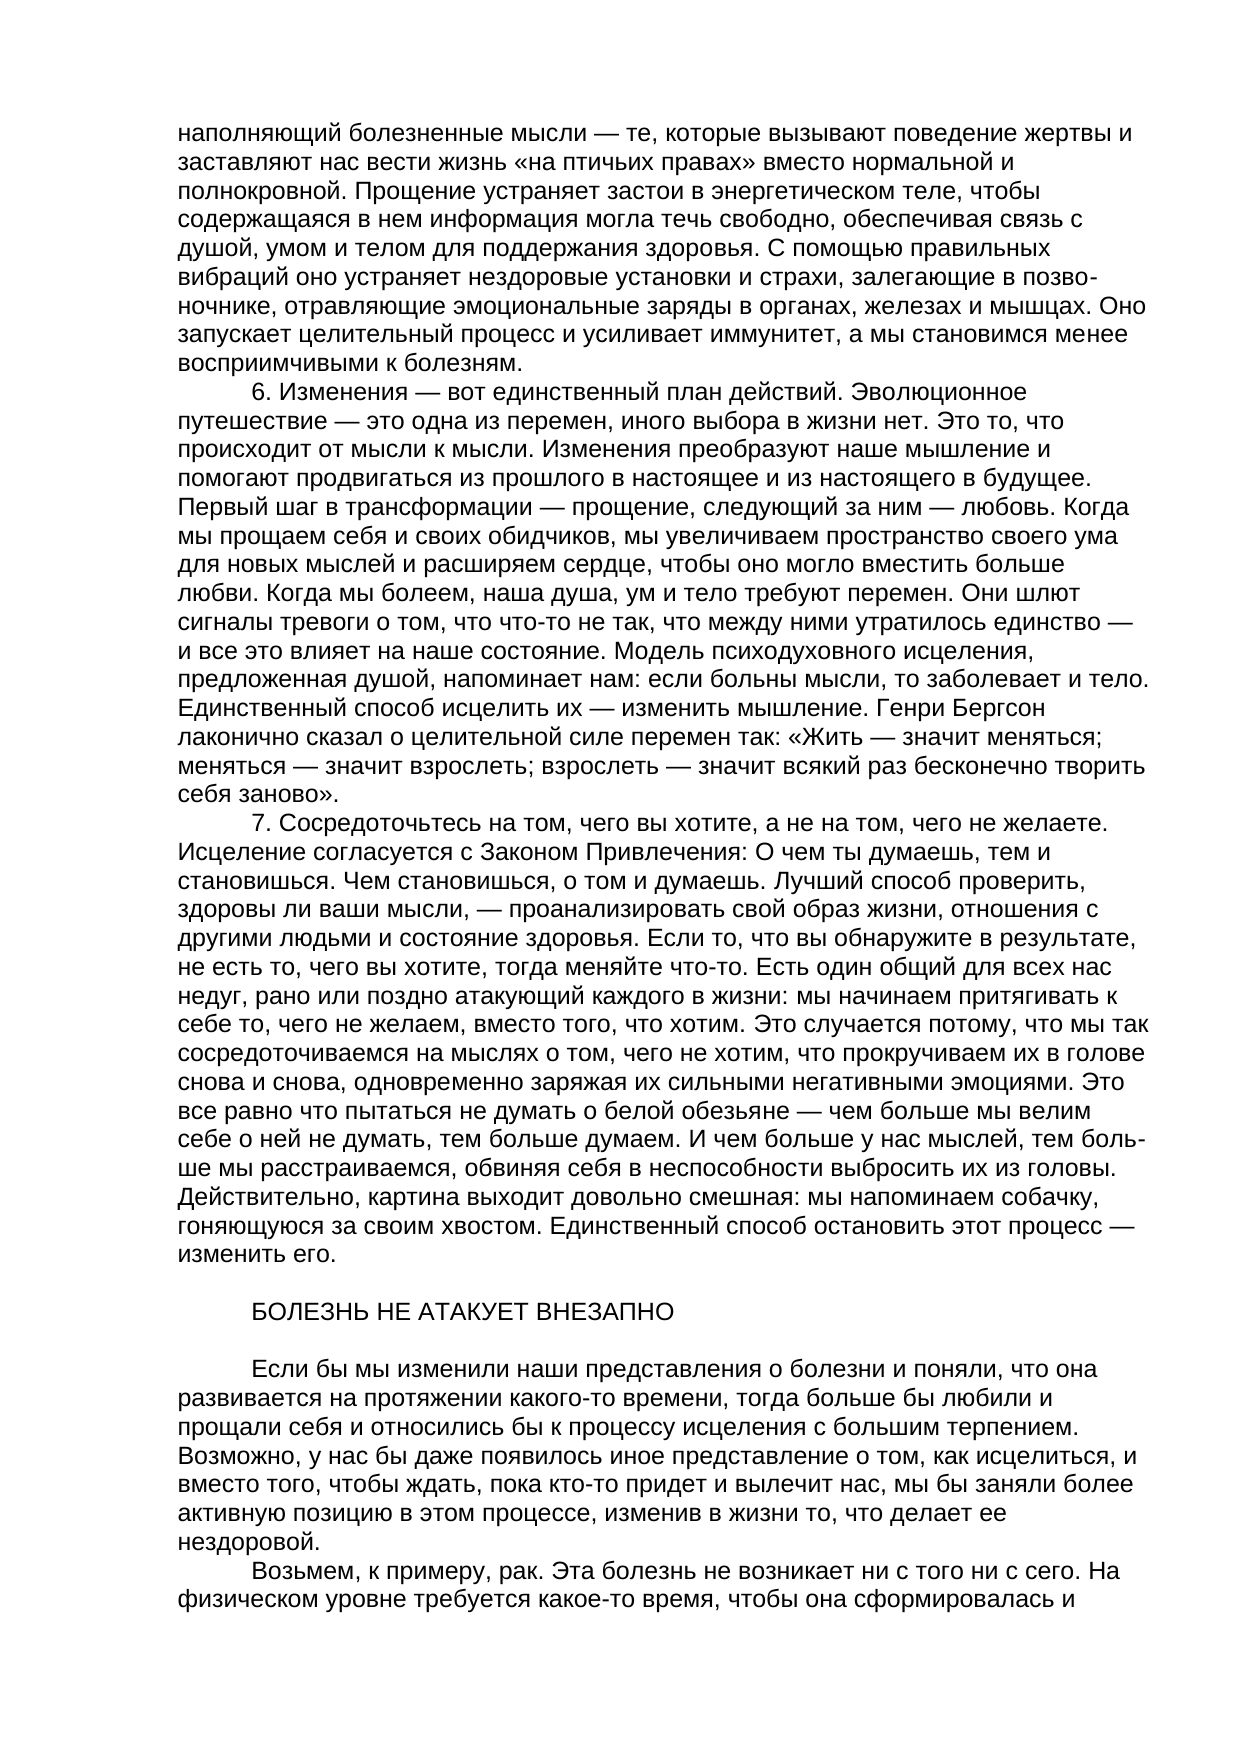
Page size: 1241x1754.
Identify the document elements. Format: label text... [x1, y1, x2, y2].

text 7. Сосредоточьтесь на том, чего вы хотите, а не на том, чего не желаете. Исцеление согласуется с Законом Привлечения: О чем ты думаешь, тем и становишься. Чем становишься, о том и думаешь. Лучший способ проверить, здоровы ли ваши мысли, — проанализировать свой образ жизни, отношения с другими людьми и состояние здоровья. Если то, что вы обнаружите в результате, не есть то, чего вы хотите, тогда меняйте что-то. Есть один общий для всех нас недуг, рано или поздно атакующий каждого в жизни: мы начинаем притягивать к себе то, чего не желаем, вместо того, что хотим. Это случается потому, что мы так сосредоточиваемся на мыслях о том, чего не хотим, что прокручиваем их в голове снова и снова, одновременно заряжая их сильными негативными эмоциями. Это все равно что пытаться не думать о белой обезьяне — чем больше мы велим себе о ней не думать, тем больше думаем. И чем больше у нас мыслей, тем больше мы расстраиваемся, обвиняя себя в неспособности выбросить их из головы. Действительно, картина выходит довольно смешная: мы напоминаем собачку, гоняющуюся за своим хвостом. Единственный способ остановить этот процесс — изменить его. [177, 808, 1152, 1268]
text 6. Изменения — вот единственный план действий. Эволюционное путешествие — это одна из перемен, иного выбора в жизни нет. Это то, что происходит от мысли к мысли. Изменения преобразуют наше мышление и помогают продвигаться из прошлого в настоящее и из настоящего в будущее. Первый шаг в трансформации — прощение, следующий за ним — любовь. Когда мы прощаем себя и своих обидчиков, мы увеличиваем пространство своего ума для новых мыслей и расширяем сердце, чтобы оно могло вместить больше любви. Когда мы болеем, наша душа, ум и тело требуют перемен. Они шлют сигналы тревоги о том, что что-то не так, что между ними утратилось единство — и все это влияет на наше состояние. Модель психодуховного исцеления, предложенная душой, напоминает нам: если больны мысли, то заболевает и тело. Единственный способ исцелить их — изменить мышление. Генри Бергсон лаконично сказал о целительной силе перемен так: «Жить — значит меняться; меняться — значит взрослеть; взрослеть — значит всякий раз бесконечно творить себя заново». [177, 377, 1152, 808]
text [177, 1556, 1152, 1613]
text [177, 118, 1152, 377]
text Если бы мы изменили наши представления о болезни и поняли, что она развивается на протяжении какого-то времени, тогда больше бы любили и прощали себя и относились бы к процессу исцеления с большим терпением. Возможно, у нас бы даже появилось иное представление о том, как исцелиться, и вместо того, чтобы ждать, пока кто-то придет и вылечит нас, мы бы заняли более активную позицию в этом процессе, изменив в жизни то, что делает ее нездоровой. [177, 1354, 1152, 1556]
text БОЛЕЗНЬ НЕ АТАКУЕТ ВНЕЗАПНО [177, 1297, 1152, 1326]
